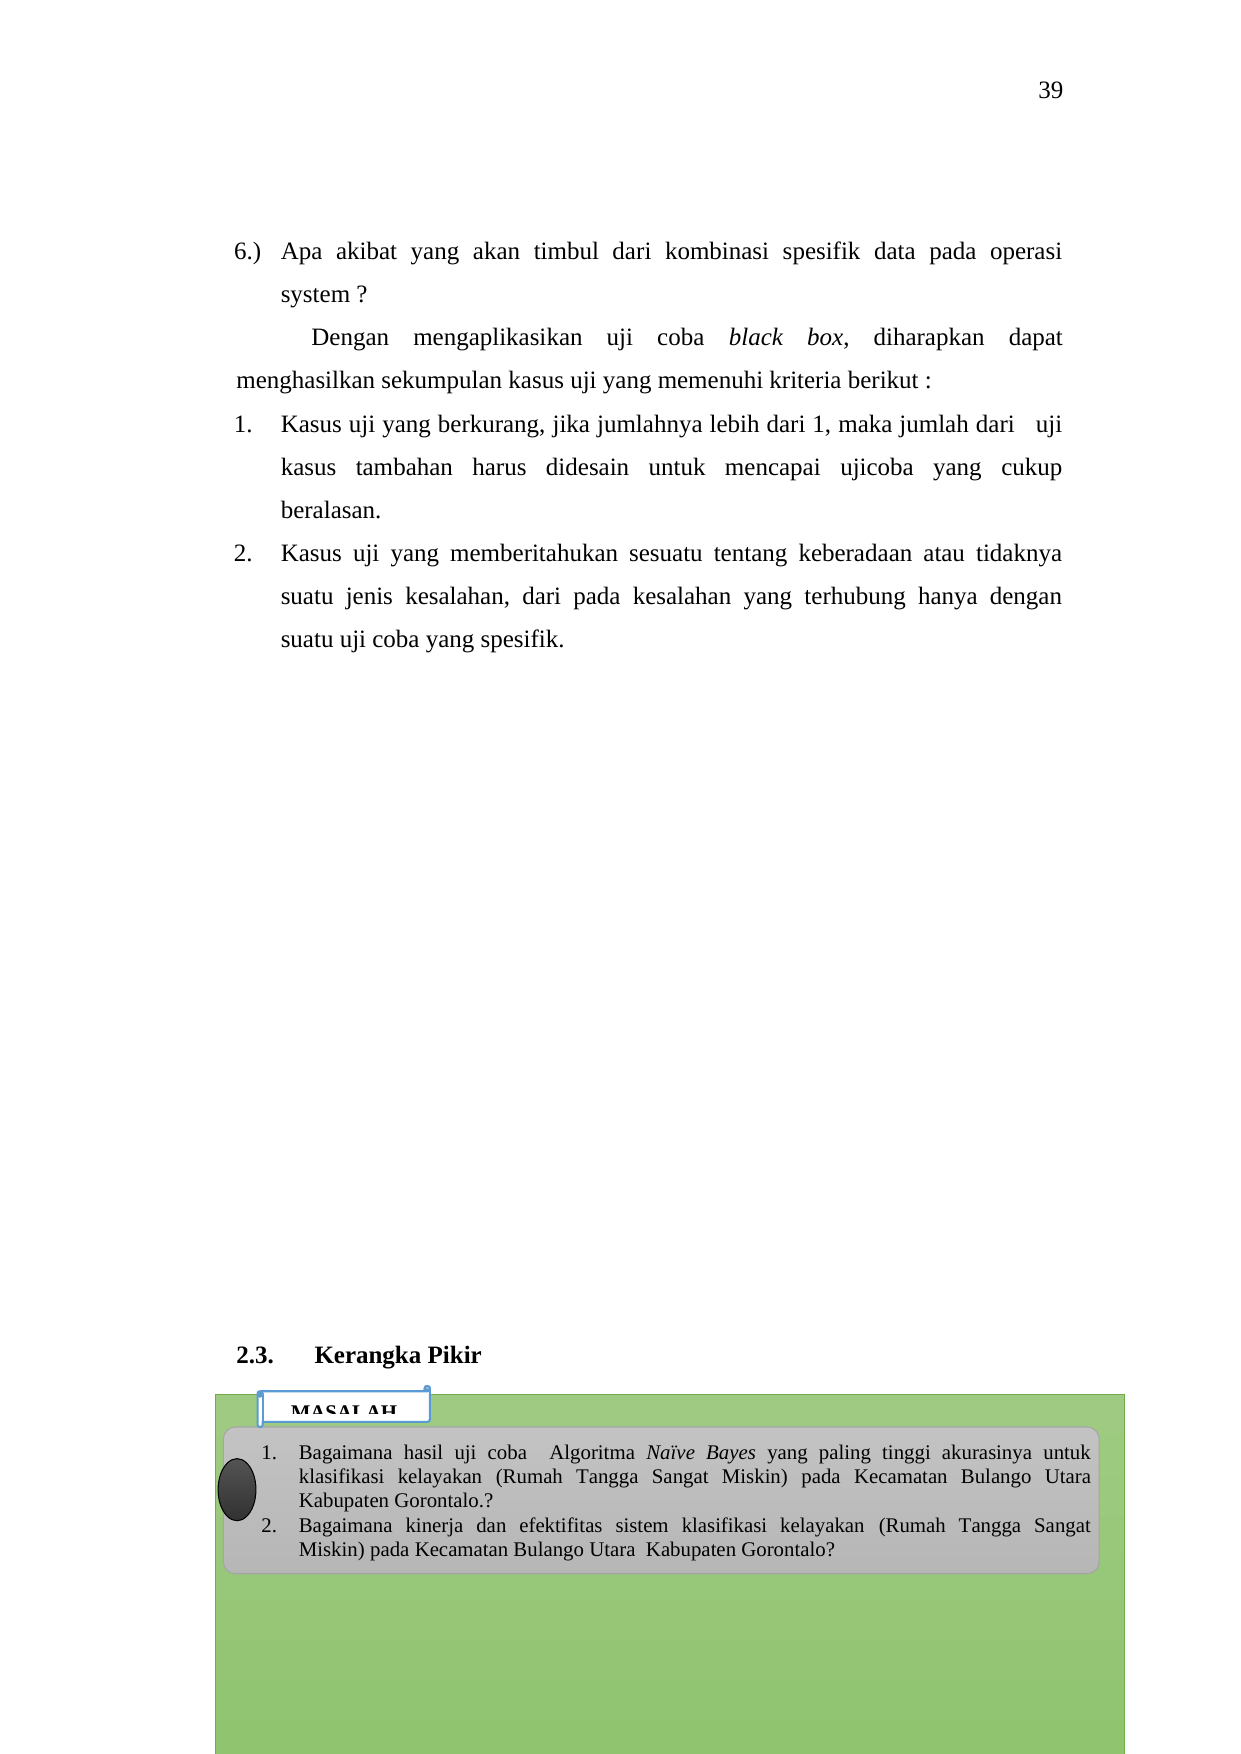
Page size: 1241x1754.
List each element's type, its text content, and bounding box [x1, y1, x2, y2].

text Dengan mengaplikasikan uji coba black box, diharapkan dapat menghasilkan sekumpulan kasus uji yang memenuhi kriteria berikut : [236, 322, 1063, 394]
list Apa akibat yang akan timbul dari kombinasi spesifik data pada operasi system ? [234, 236, 1063, 308]
list Kasus uji yang memberitahukan sesuatu tentang keberadaan atau tidaknya suatu jenis kesalahan, dari pada kesalahan yang terhubung hanya dengan suatu uji coba yang spesifik. [234, 538, 1063, 653]
subtitle Kerangka Pikir [236, 1340, 1063, 1369]
list Kasus uji yang berkurang, jika jumlahnya lebih dari 1, maka jumlah dari uji kasus tambahan harus didesain untuk mencapai ujicoba yang cukup beralasan. [234, 409, 1063, 524]
